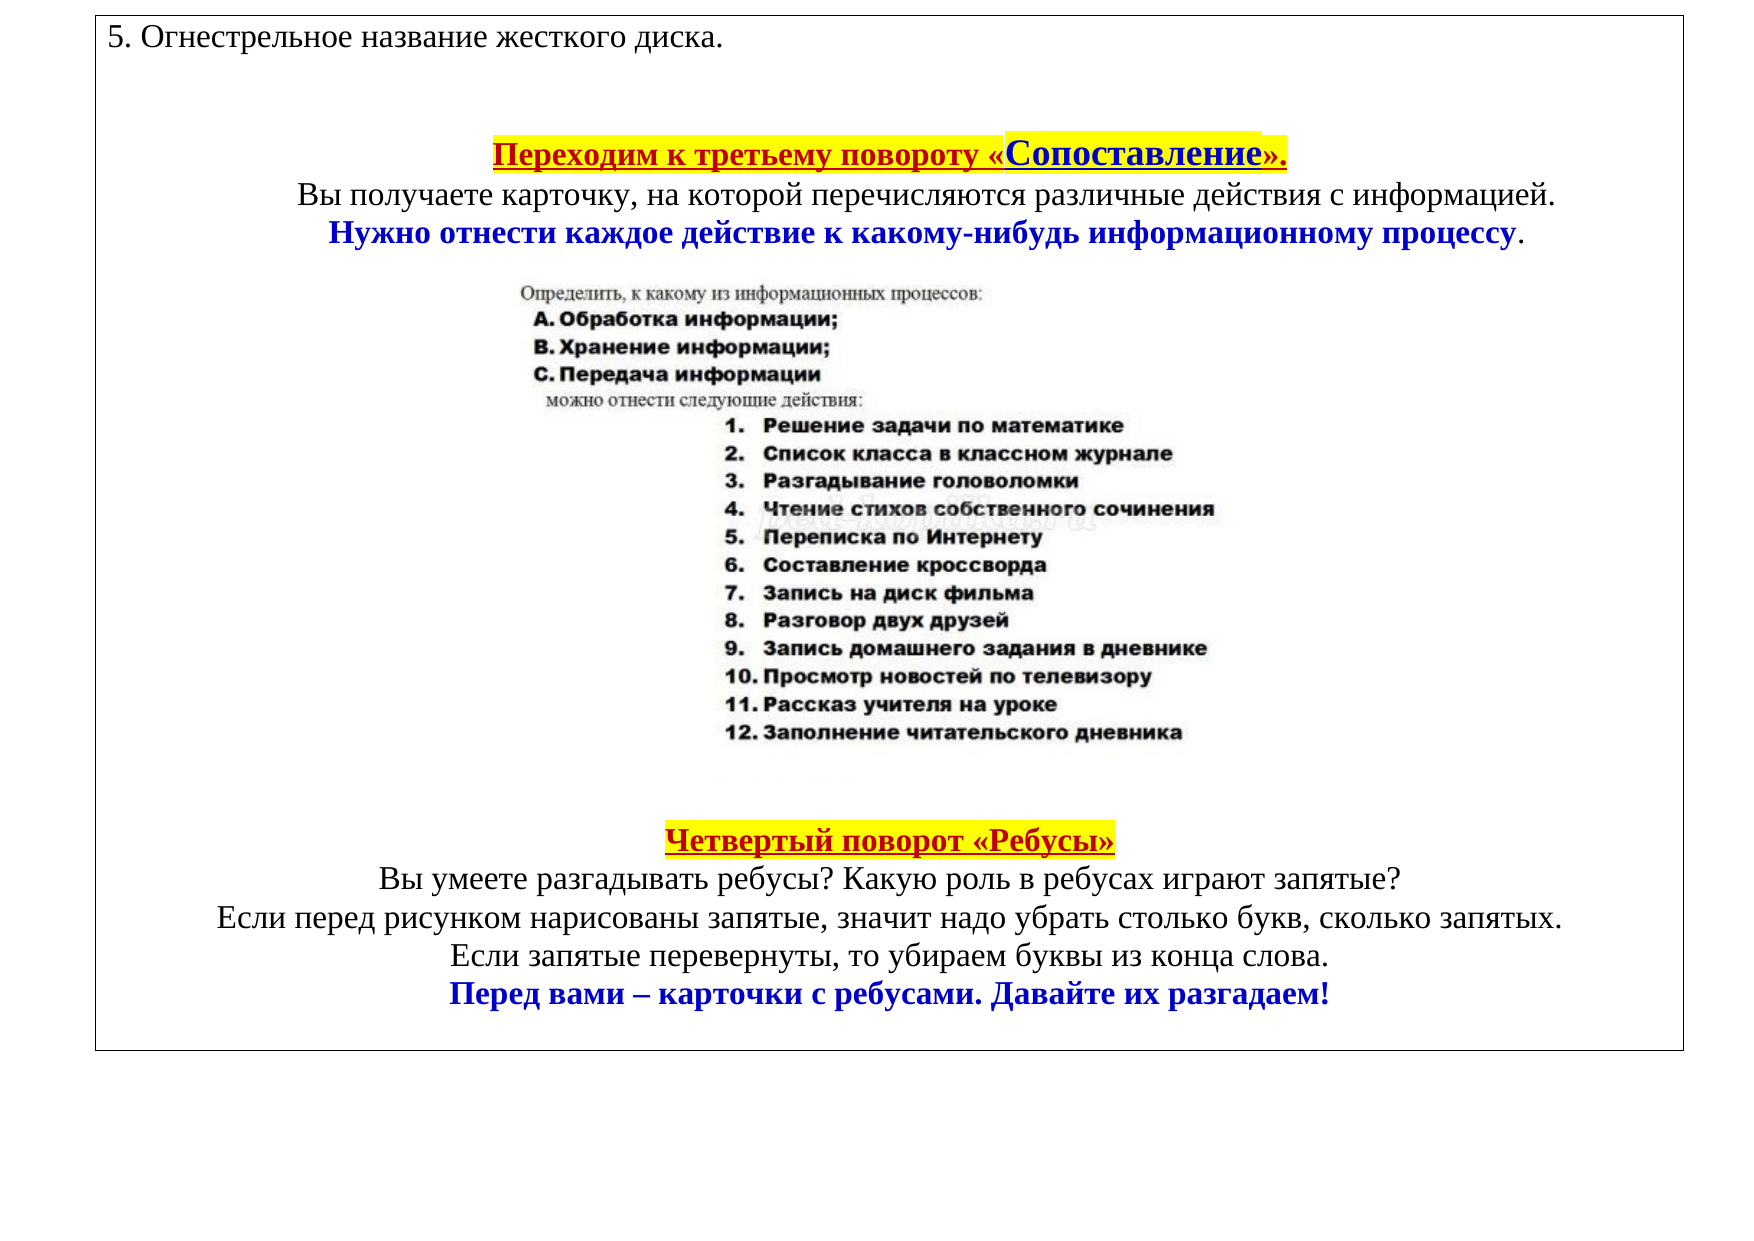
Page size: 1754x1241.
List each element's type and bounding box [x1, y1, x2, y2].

picture [474, 250, 1380, 782]
table_cell [96, 16, 1683, 1050]
